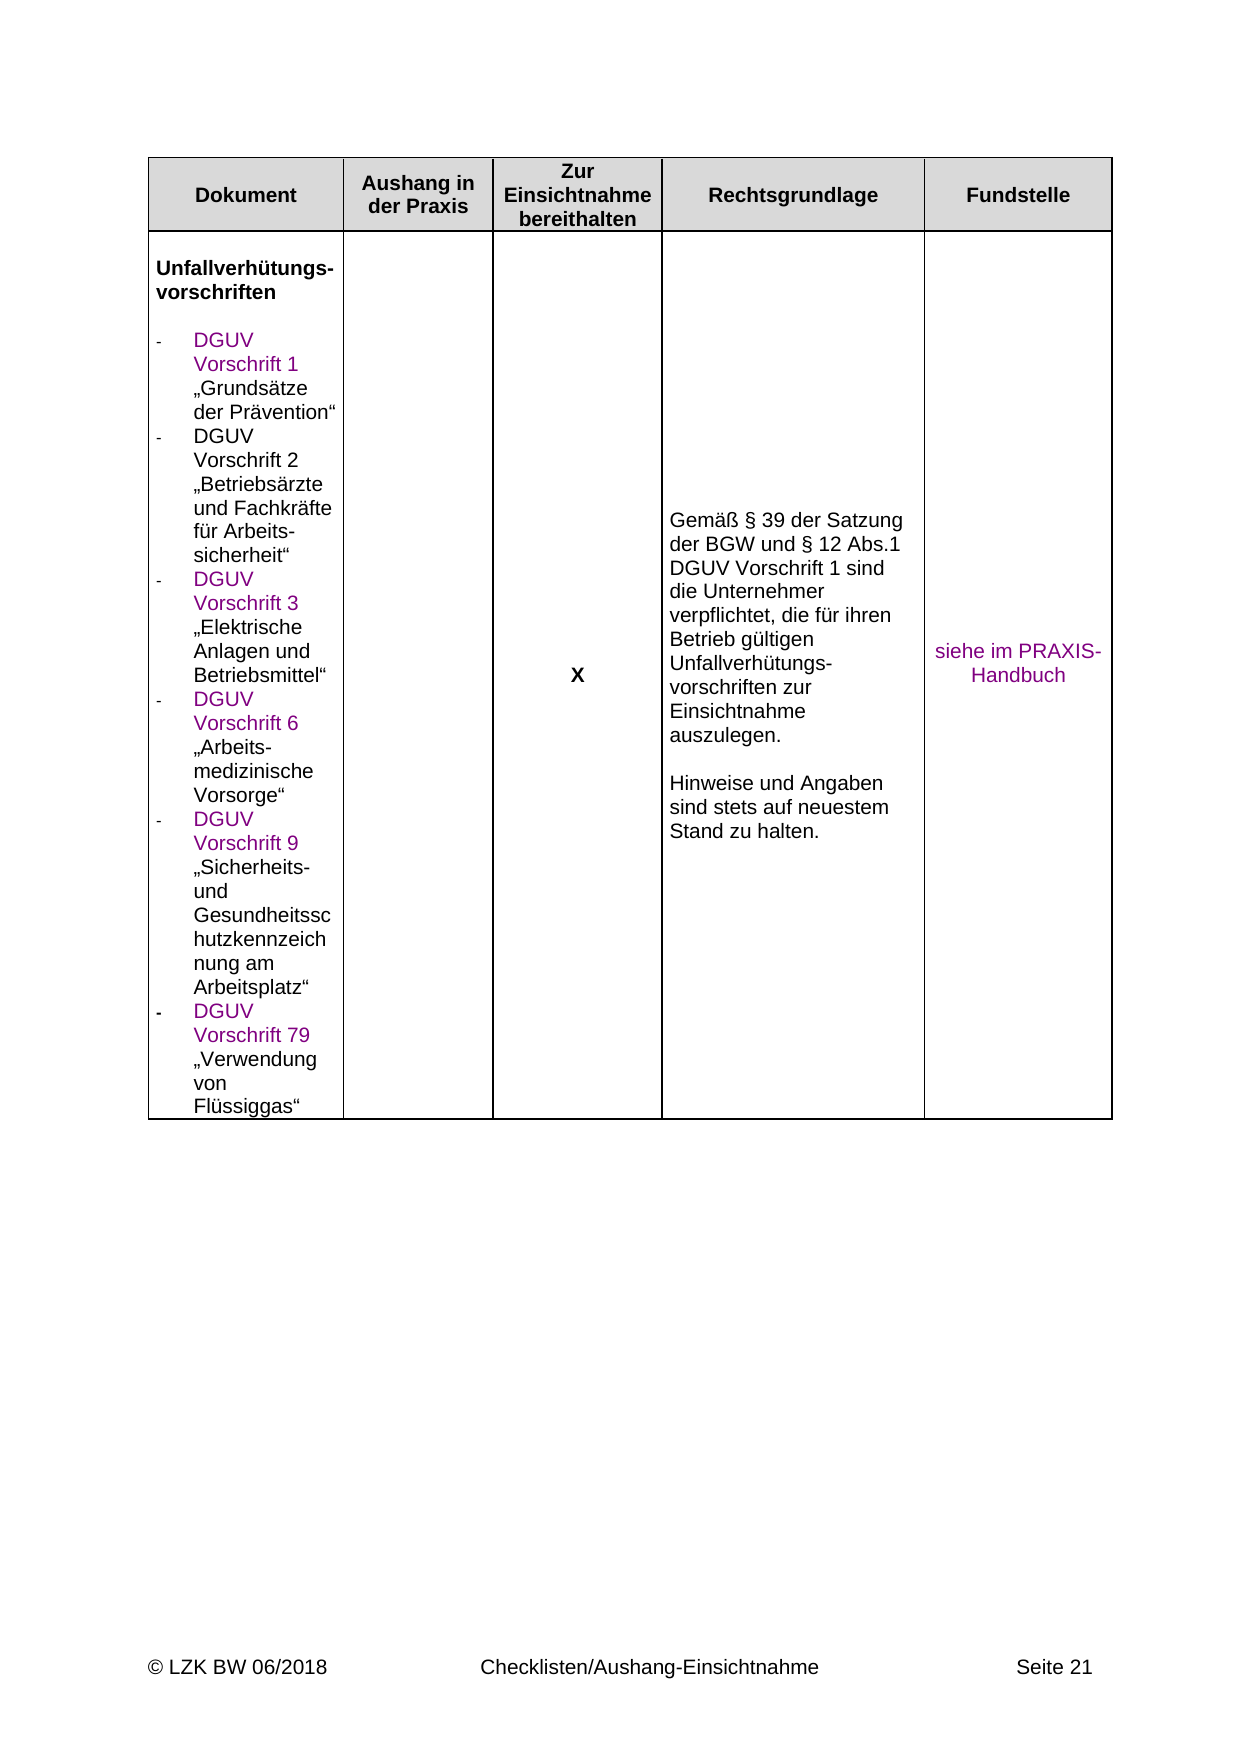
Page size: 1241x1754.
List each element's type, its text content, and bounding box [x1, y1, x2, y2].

table_cell Gemäß § 39 der Satzung der BGW und § 12 Abs.1 DGUV Vorschrift 1 sind die Unternehmer verpflichtet, die für ihren Betrieb gültigen Unfallverhütungs-vorschriften zur Einsichtnahme auszulegen. Hinweise und Angaben sind stets auf neuestem Stand zu halten. [663, 232, 924, 1118]
table_header Rechtsgrundlage [663, 158, 924, 230]
table_cell Unfallverhütungs-vorschriften DGUV Vorschrift 1 „Grundsätze der Prävention“ DGUV Vorschrift 2 „Betriebsärzte und Fachkräfte für Arbeitssicherheit“ DGUV Vorschrift 3 „Elektrische Anlagen und Betriebsmittel“ DGUV Vorschrift 6 „Arbeitsmedizinische Vorsorge“ DGUV Vorschrift 9 „Sicherheits- und Gesundheitsschutzkennzeichnung am Arbeitsplatz“ DGUV Vorschrift 79 „Verwendung von Flüssiggas“ [149, 232, 343, 1118]
table_header Aushang in der Praxis [344, 158, 493, 230]
table_cell [344, 232, 492, 1118]
table_header Fundstelle [925, 158, 1111, 230]
table_header Zur Einsichtnahme bereithalten [494, 158, 662, 230]
table_cell X [494, 232, 661, 1118]
table_cell siehe im PRAXIS-Handbuch [925, 232, 1111, 1118]
table_header Dokument [149, 158, 343, 230]
